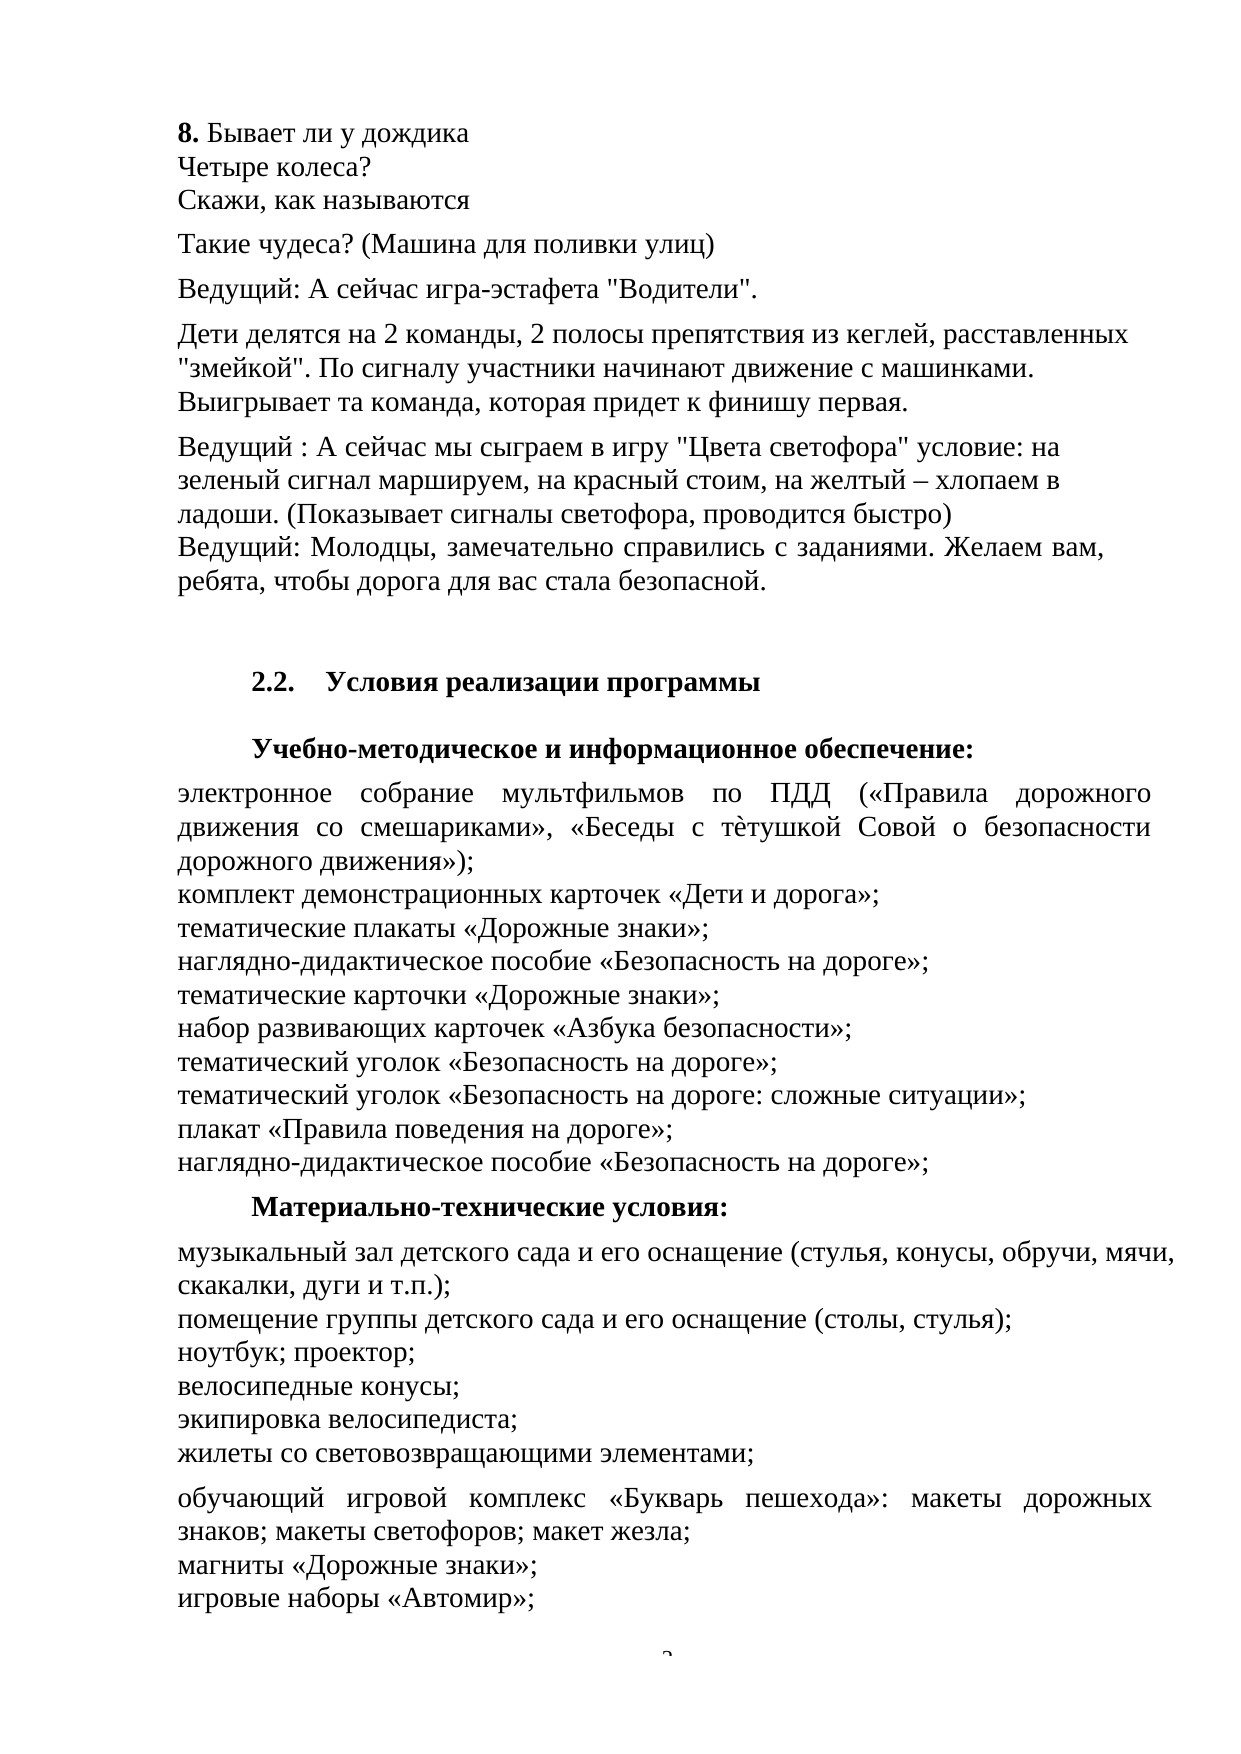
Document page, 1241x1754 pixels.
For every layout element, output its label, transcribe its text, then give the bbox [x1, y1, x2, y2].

text Скажи, как называются [177, 182, 1190, 216]
text помещение группы детского сада и его оснащение (столы, стулья); ноутбук; проектор; [177, 1301, 1014, 1368]
text музыкальный зал детского сада и его оснащение (стулья, конусы, обручи, мячи, скакалки, дуги и т.п.); [177, 1234, 1190, 1301]
text набор развивающих карточек «Азбука безопасности»; тематический уголок «Безопасность на дороге»; [177, 1010, 854, 1077]
text наглядно-дидактическое пособие «Безопасность на дороге»; тематические карточки «Дорожные знаки»; [177, 943, 931, 1010]
list Бывает ли у дождика Четыре колеса? [177, 115, 469, 182]
text Выигрывает та команда, которая придет к финишу первая. [177, 384, 1190, 417]
text тематический уголок «Безопасность на дороге: сложные ситуации»; плакат «Правила поведения на дороге»; [177, 1077, 1087, 1144]
text наглядно-дидактическое пособие «Безопасность на дороге»; [177, 1144, 1190, 1178]
text Ведущий: А сейчас игра-эстафета "Водители". [177, 272, 1190, 305]
text жилеты со световозвращающими элементами; [177, 1435, 1190, 1468]
text Ведущий: Молодцы, замечательно справились с заданиями. Желаем вам, ребята, чтобы дорога для вас стала безопасной. [177, 529, 1105, 596]
text комплект демонстрационных карточек «Дети и дорога»; тематические плакаты «Дорожные знаки»; [177, 876, 882, 943]
text Ведущий : А сейчас мы сыграем в игру "Цвета светофора" условие: на зеленый сигнал маршируем, на красный стоим, на желтый – хлопаем в ладоши. (Показывает сигналы светофора, проводится быстро) [177, 429, 1061, 529]
text магниты «Дорожные знаки»; игровые наборы «Автомир»; [177, 1547, 539, 1614]
text Материально-технические условия: [251, 1189, 1190, 1223]
text обучающий игровой комплекс «Букварь пешехода»: макеты дорожных знаков; макеты светофоров; макет жезла; [177, 1480, 1152, 1547]
text Дети делятся на 2 команды, 2 полосы препятствия из кеглей, расставленных "змейкой". По сигналу участники начинают движение с машинками. [177, 316, 1131, 383]
text электронное собрание мультфильмов по ПДД («Правила дорожного движения со смешариками», «Беседы с тѐтушкой Совой о безопасности дорожного движения»); [177, 776, 1152, 876]
text велосипедные конусы; экипировка велосипедиста; [177, 1368, 519, 1435]
text Такие чудеса? (Машина для поливки улиц) [177, 227, 1190, 260]
text Учебно-методическое и информационное обеспечение: [251, 731, 1190, 764]
subtitle Условия реализации программы [251, 664, 1190, 697]
